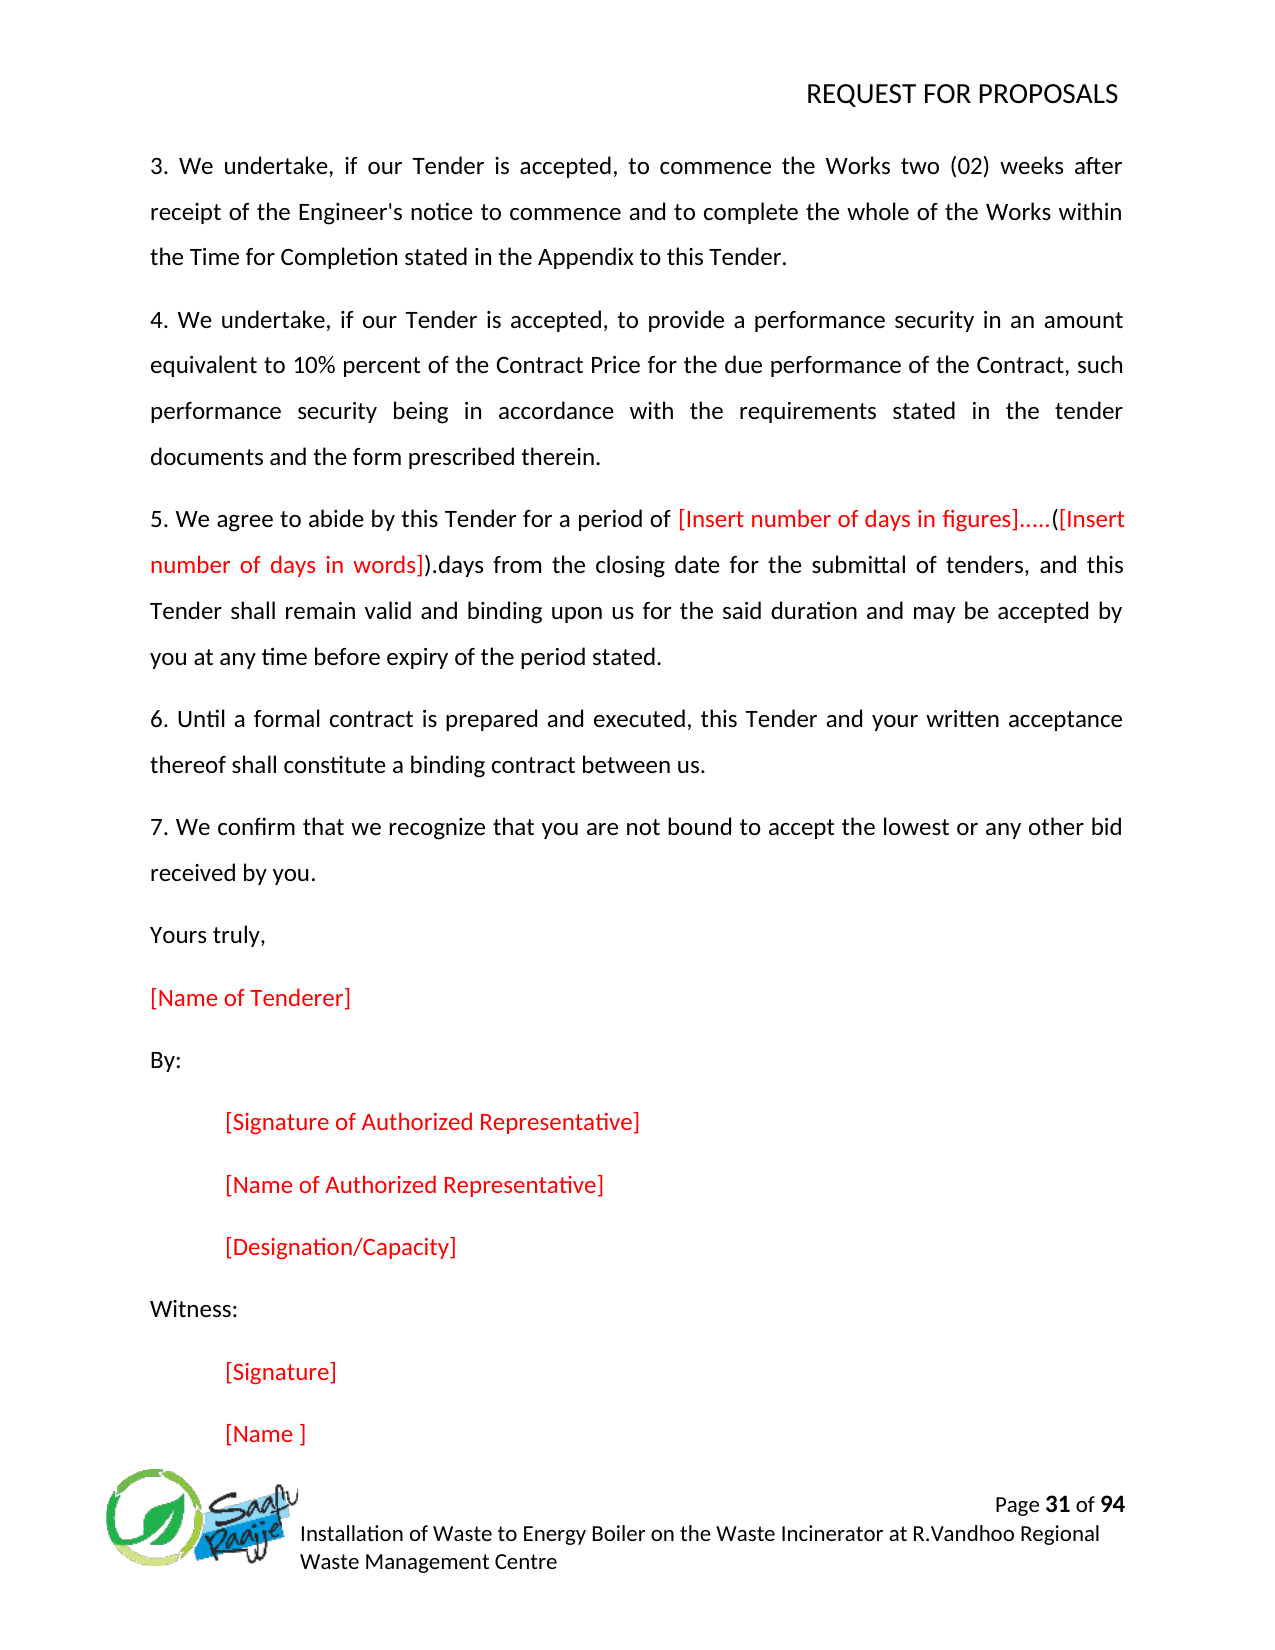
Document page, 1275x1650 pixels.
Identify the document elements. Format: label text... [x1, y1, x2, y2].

text 4. We undertake, if our Tender is accepted, to provide a performance security in an amount equivalent to 10% percent of the Contract Price for the due performance of the Contract, such performance security being in accordance with the requirements stated in the tender documents and the form prescribed therein. [150, 304, 1125, 472]
text [Designation/Capacity] [225, 1231, 1125, 1262]
text 7. We confirm that we recognize that you are not bound to accept the lowest or any other bid received by you. [150, 811, 1125, 887]
text 3. We undertake, if our Tender is accepted, to commence the Works two (02) weeks after receipt of the Engineer's notice to commence and to complete the whole of the Works within the Time for Completion stated in the Appendix to this Tender. [150, 150, 1125, 272]
text [Name of Authorized Representative] [225, 1169, 1125, 1199]
text Witness: [150, 1294, 1125, 1324]
text [Signature] [225, 1356, 1125, 1387]
text By: [150, 1044, 1125, 1074]
picture [106, 1469, 299, 1566]
text [Name of Tenderer] [150, 982, 1125, 1012]
text [Name ] [225, 1418, 1125, 1449]
text 5. We agree to abide by this Tender for a period of [Insert number of days in figures].....([Insert number of days in words]).days from the closing date for the submittal of tenders, and this Tender shall remain valid and binding upon us for the said duration and may be accepted by you at any time before expiry of the period stated. [150, 503, 1125, 671]
text Yours truly, [150, 919, 1125, 950]
text 6. Until a formal contract is prepared and executed, this Tender and your written acceptance thereof shall constitute a binding contract between us. [150, 703, 1125, 779]
text [Signature of Authorized Representative] [225, 1106, 1125, 1137]
